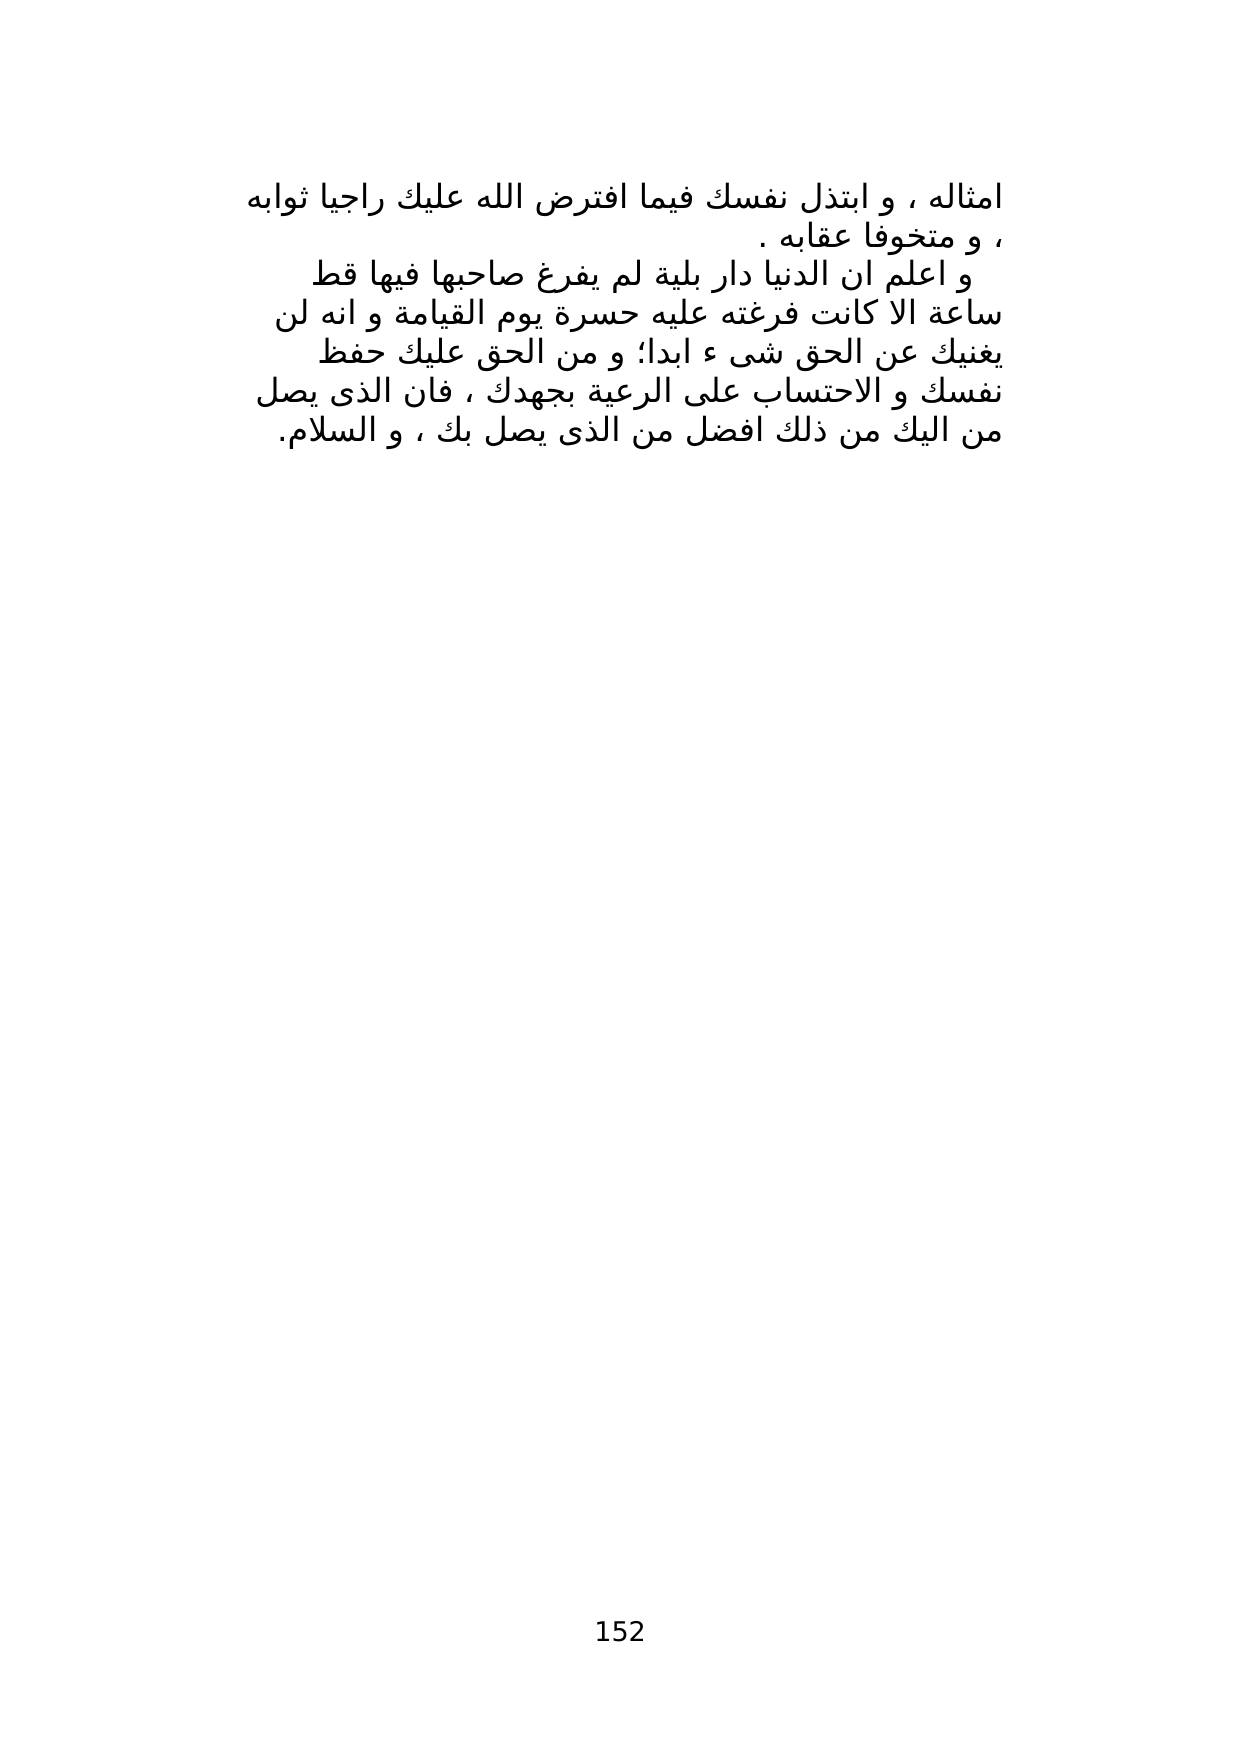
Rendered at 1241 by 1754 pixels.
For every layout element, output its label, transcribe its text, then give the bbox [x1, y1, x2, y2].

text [236, 177, 1004, 255]
text و اعلم ان الدنيا دار بلية لم يفرغ صاحبها فيها قط ساعة الا كانت فرغته عليه حسرة يوم القيامة و انه لن يغنيك عن الحق شى ء ابدا؛ و من الحق عليك حفظ نفسك و الاحتساب على الرعية بجهدك ، فان الذى يصل من اليك من ذلك افضل من الذى يصل بك ، و السلام. [236, 255, 1004, 449]
